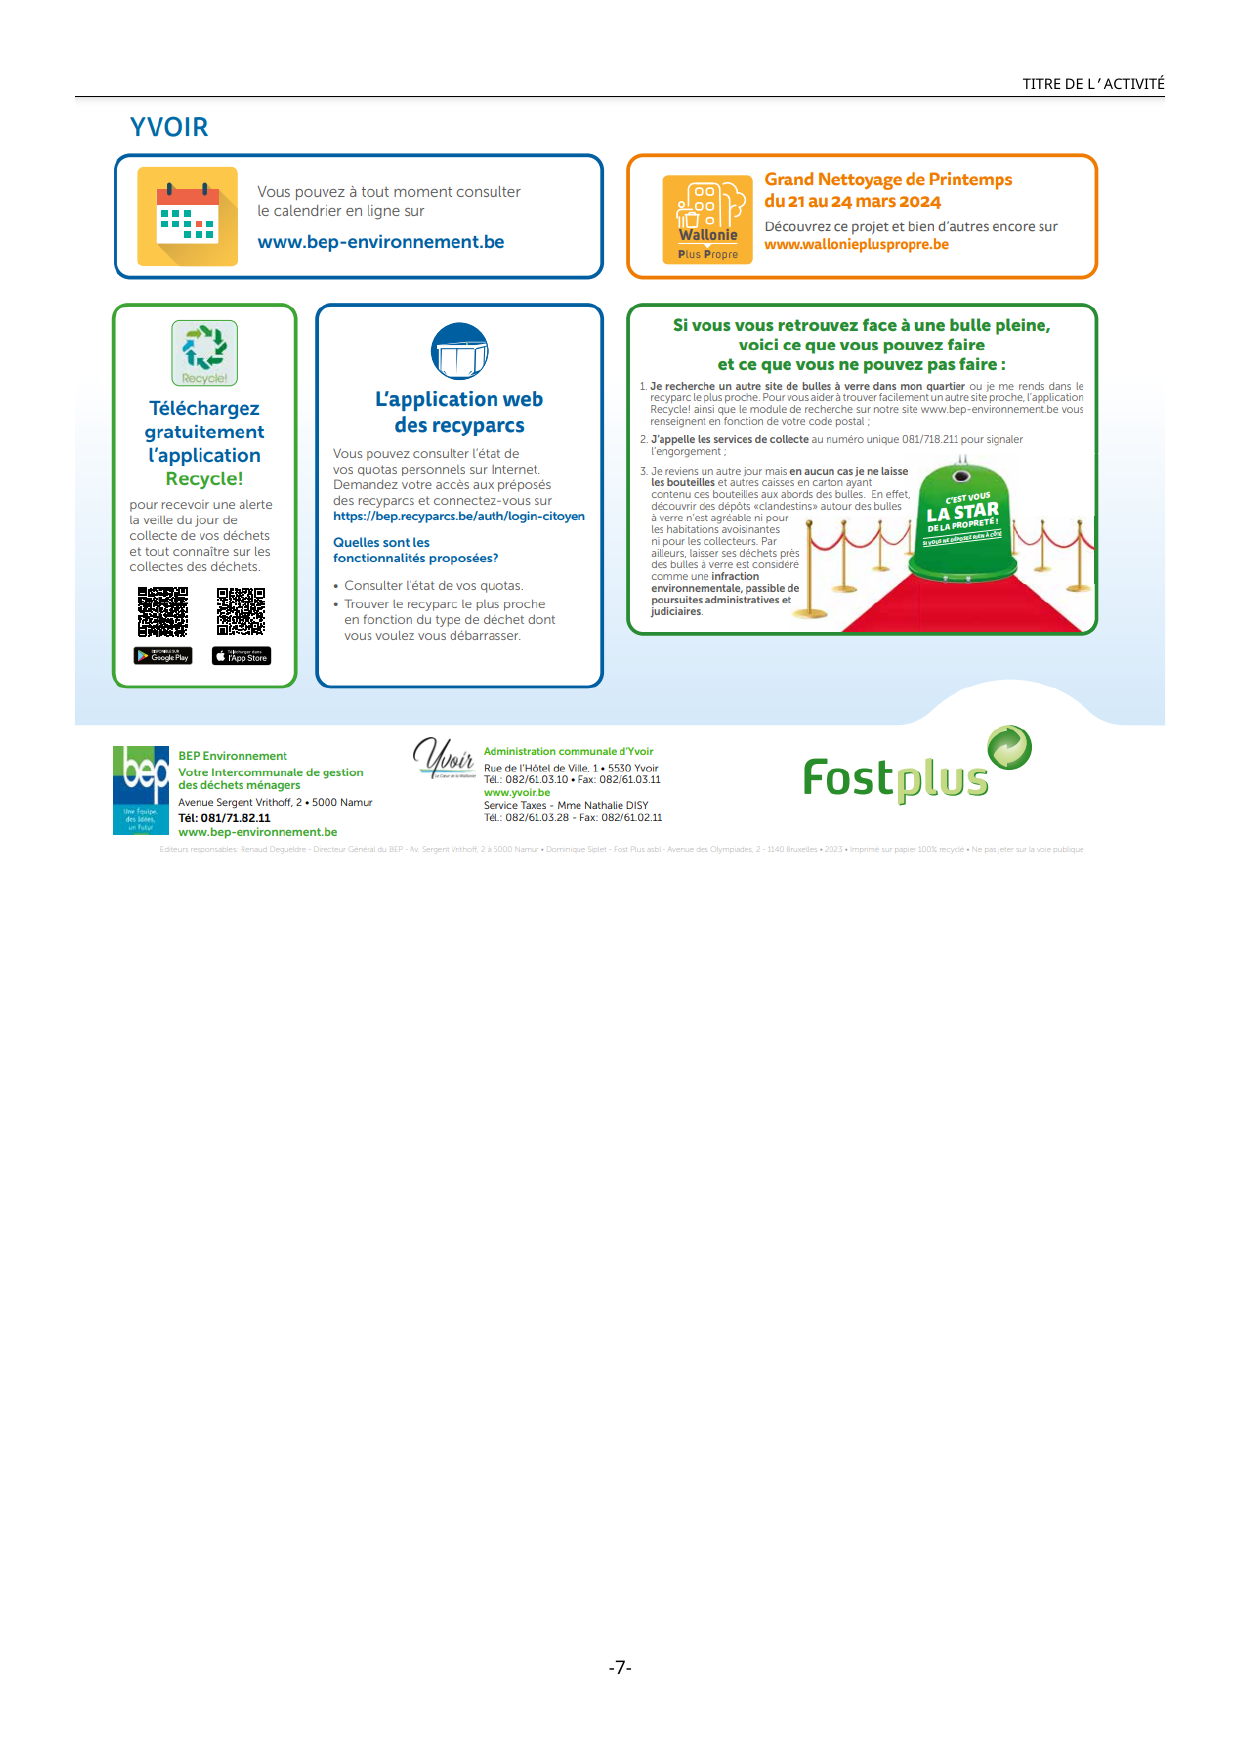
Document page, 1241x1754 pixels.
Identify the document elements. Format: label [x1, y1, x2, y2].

picture [75, 97, 1166, 856]
